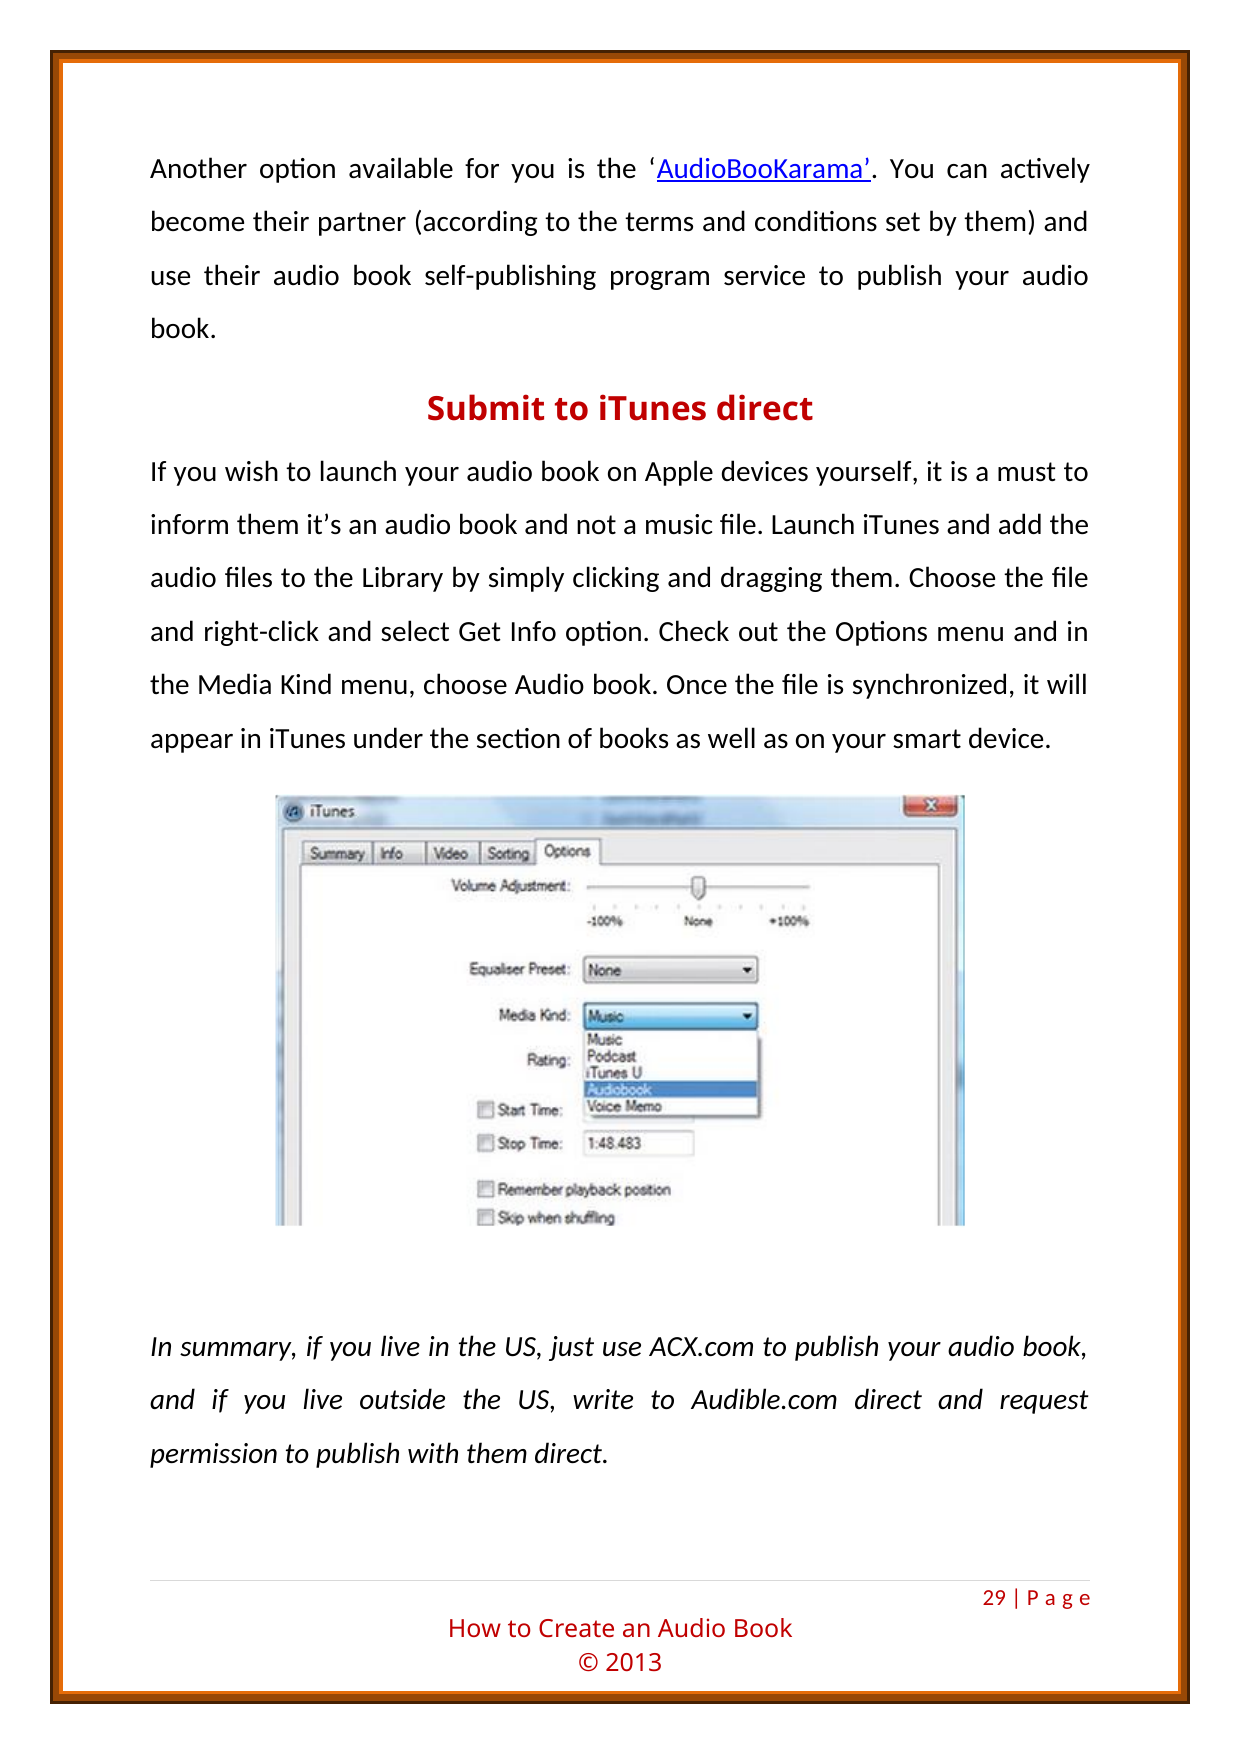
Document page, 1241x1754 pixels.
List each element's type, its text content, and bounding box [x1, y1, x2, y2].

text If you wish to launch your audio book on Apple devices yourself, it is a must to inform them it’s an audio book and not a music file. Launch iTunes and add the audio files to the Library by simply clicking and dragging them. Choose the file and right-click and select Get Info option. Check out the Options menu and in the Media Kind menu, choose Audio book. Once the file is synchronized, it will appear in iTunes under the section of books as well as on your smart device. [150, 453, 1090, 756]
picture [275, 794, 965, 1229]
subtitle Submit to iTunes direct [150, 384, 1090, 430]
text In summary, if you live in the US, just use ACX.com to publish your audio book, and if you live outside the US, write to Audible.com direct and request permission to publish with them direct. [150, 1328, 1090, 1470]
text Another option available for you is the ‘AudioBooKarama’. You can actively become their partner (according to the terms and conditions set by them) and use their audio book self-publishing program service to publish your audio book. [150, 150, 1090, 346]
